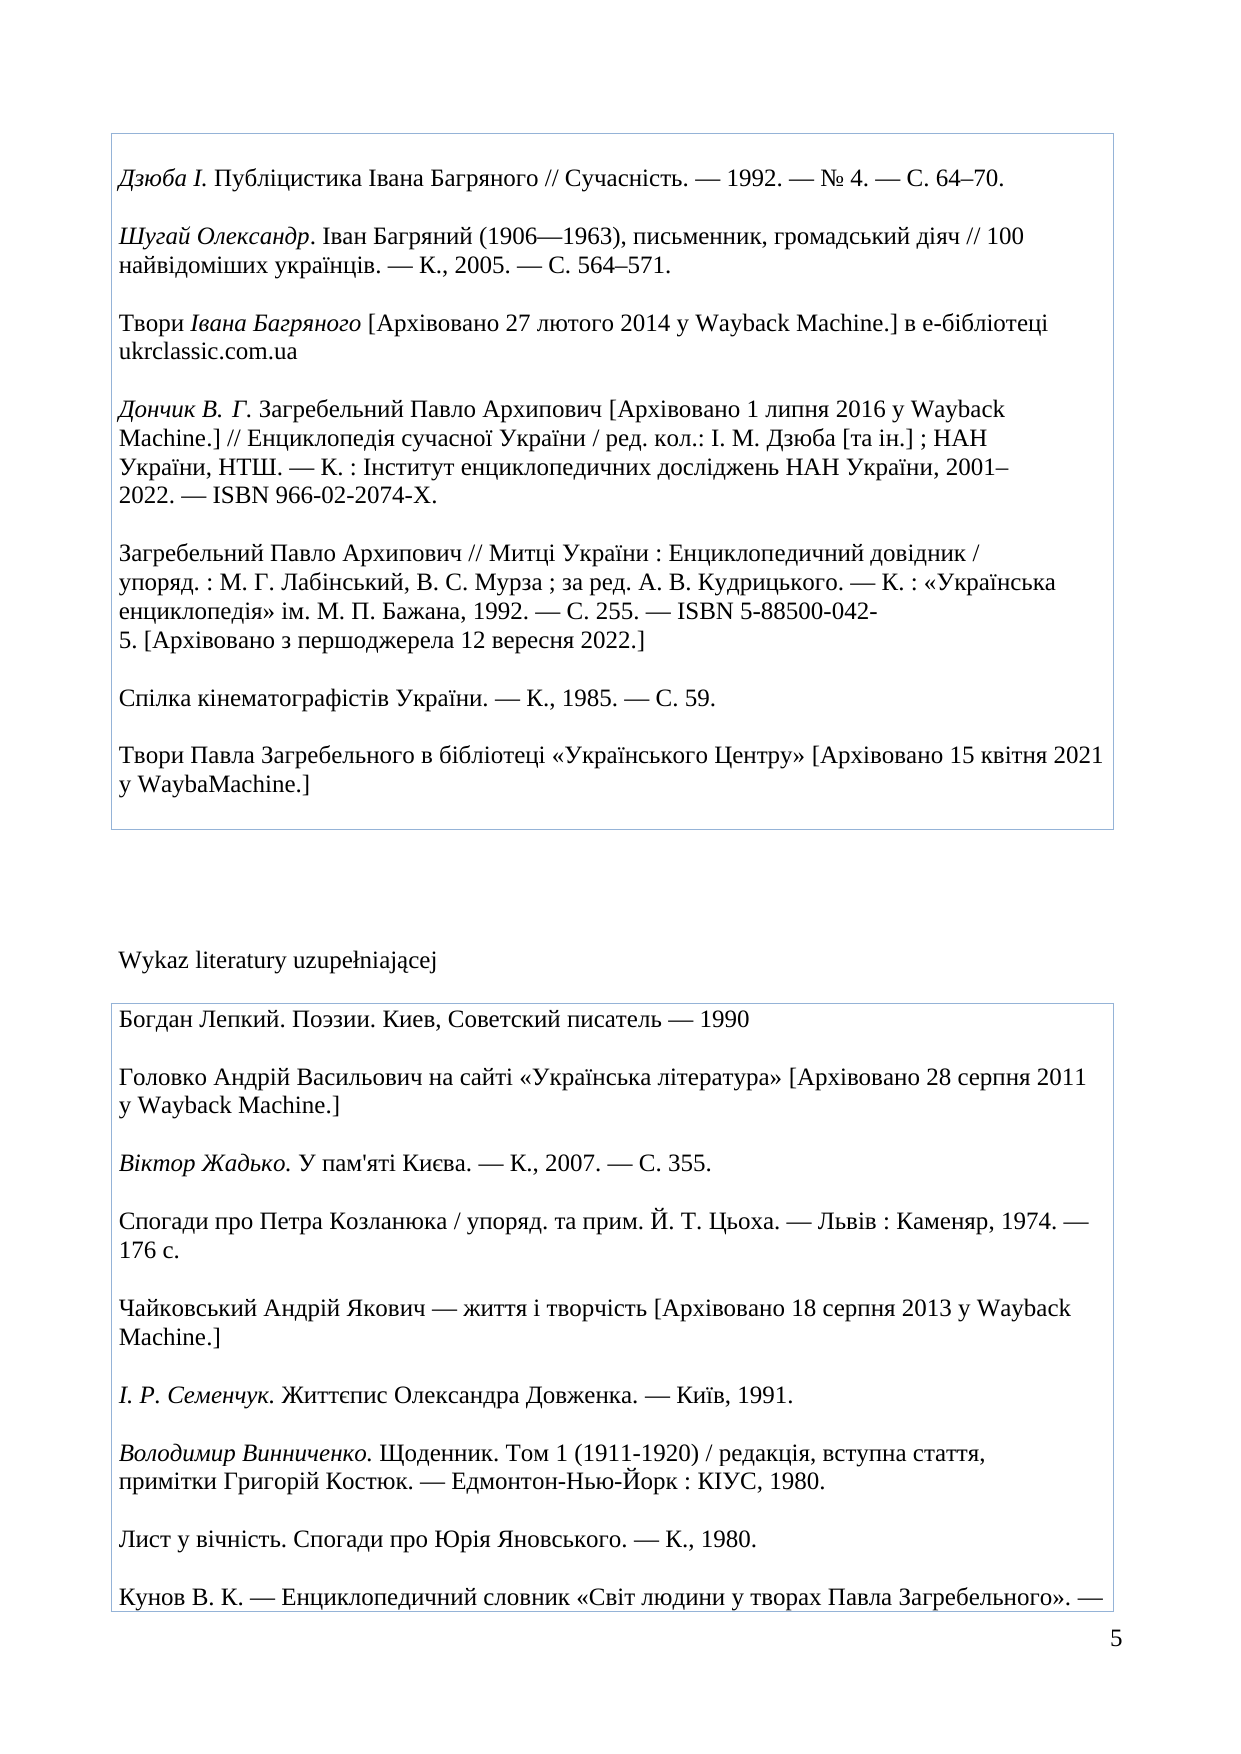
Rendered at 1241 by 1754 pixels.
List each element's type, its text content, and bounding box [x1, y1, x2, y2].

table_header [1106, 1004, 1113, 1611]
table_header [112, 134, 1113, 829]
text Wykaz literatury uzupełniającej [118, 945, 1122, 974]
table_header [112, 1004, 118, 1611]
